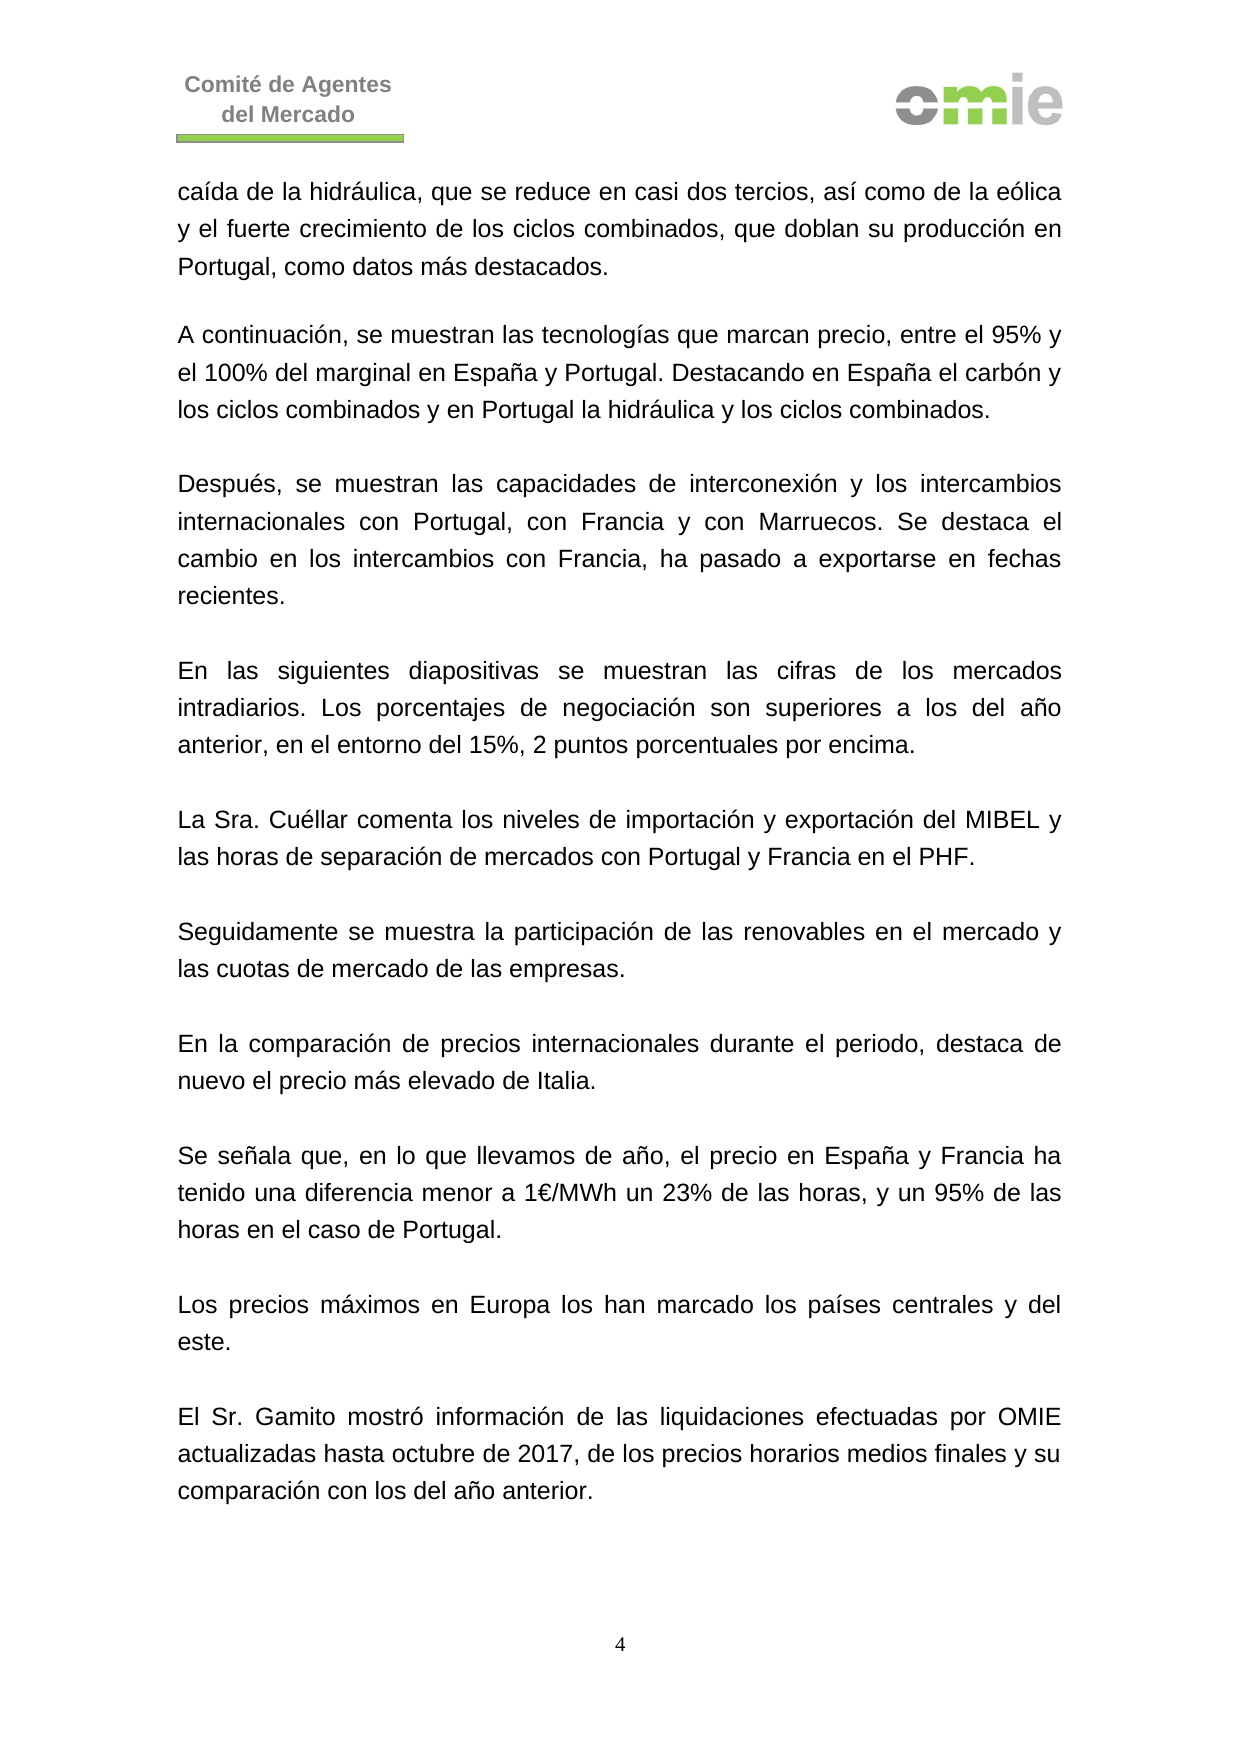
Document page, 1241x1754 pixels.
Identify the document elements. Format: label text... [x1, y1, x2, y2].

text La Sra. Cuéllar comenta los niveles de importación y exportación del MIBEL y las horas de separación de mercados con Portugal y Francia en el PHF. [177, 805, 1063, 871]
text Se señala que, en lo que llevamos de año, el precio en España y Francia ha tenido una diferencia menor a 1€/MWh un 23% de las horas, y un 95% de las horas en el caso de Portugal. [177, 1141, 1063, 1244]
text En la comparación de precios internacionales durante el periodo, destaca de nuevo el precio más elevado de Italia. [177, 1029, 1063, 1095]
text Los precios máximos en Europa los han marcado los países centrales y del este. [177, 1290, 1063, 1356]
text En las siguientes diapositivas se muestran las cifras de los mercados intradiarios. Los porcentajes de negociación son superiores a los del año anterior, en el entorno del 15%, 2 puntos porcentuales por encima. [177, 656, 1063, 759]
picture [894, 71, 1063, 126]
text A continuación, se muestran las tecnologías que marcan precio, entre el 95% y el 100% del marginal en España y Portugal. Destacando en España el carbón y los ciclos combinados y en Portugal la hidráulica y los ciclos combinados. [177, 320, 1063, 424]
text El Sr. Gamito mostró información de las liquidaciones efectuadas por OMIE actualizadas hasta octubre de 2017, de los precios horarios medios finales y su comparación con los del año anterior. [177, 1402, 1063, 1505]
text Después, se muestran las capacidades de interconexión y los intercambios internacionales con Portugal, con Francia y con Marruecos. Se destaca el cambio en los intercambios con Francia, ha pasado a exportarse en fechas recientes. [177, 469, 1063, 610]
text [177, 177, 1063, 281]
text Seguidamente se muestra la participación de las renovables en el mercado y las cuotas de mercado de las empresas. [177, 917, 1063, 983]
